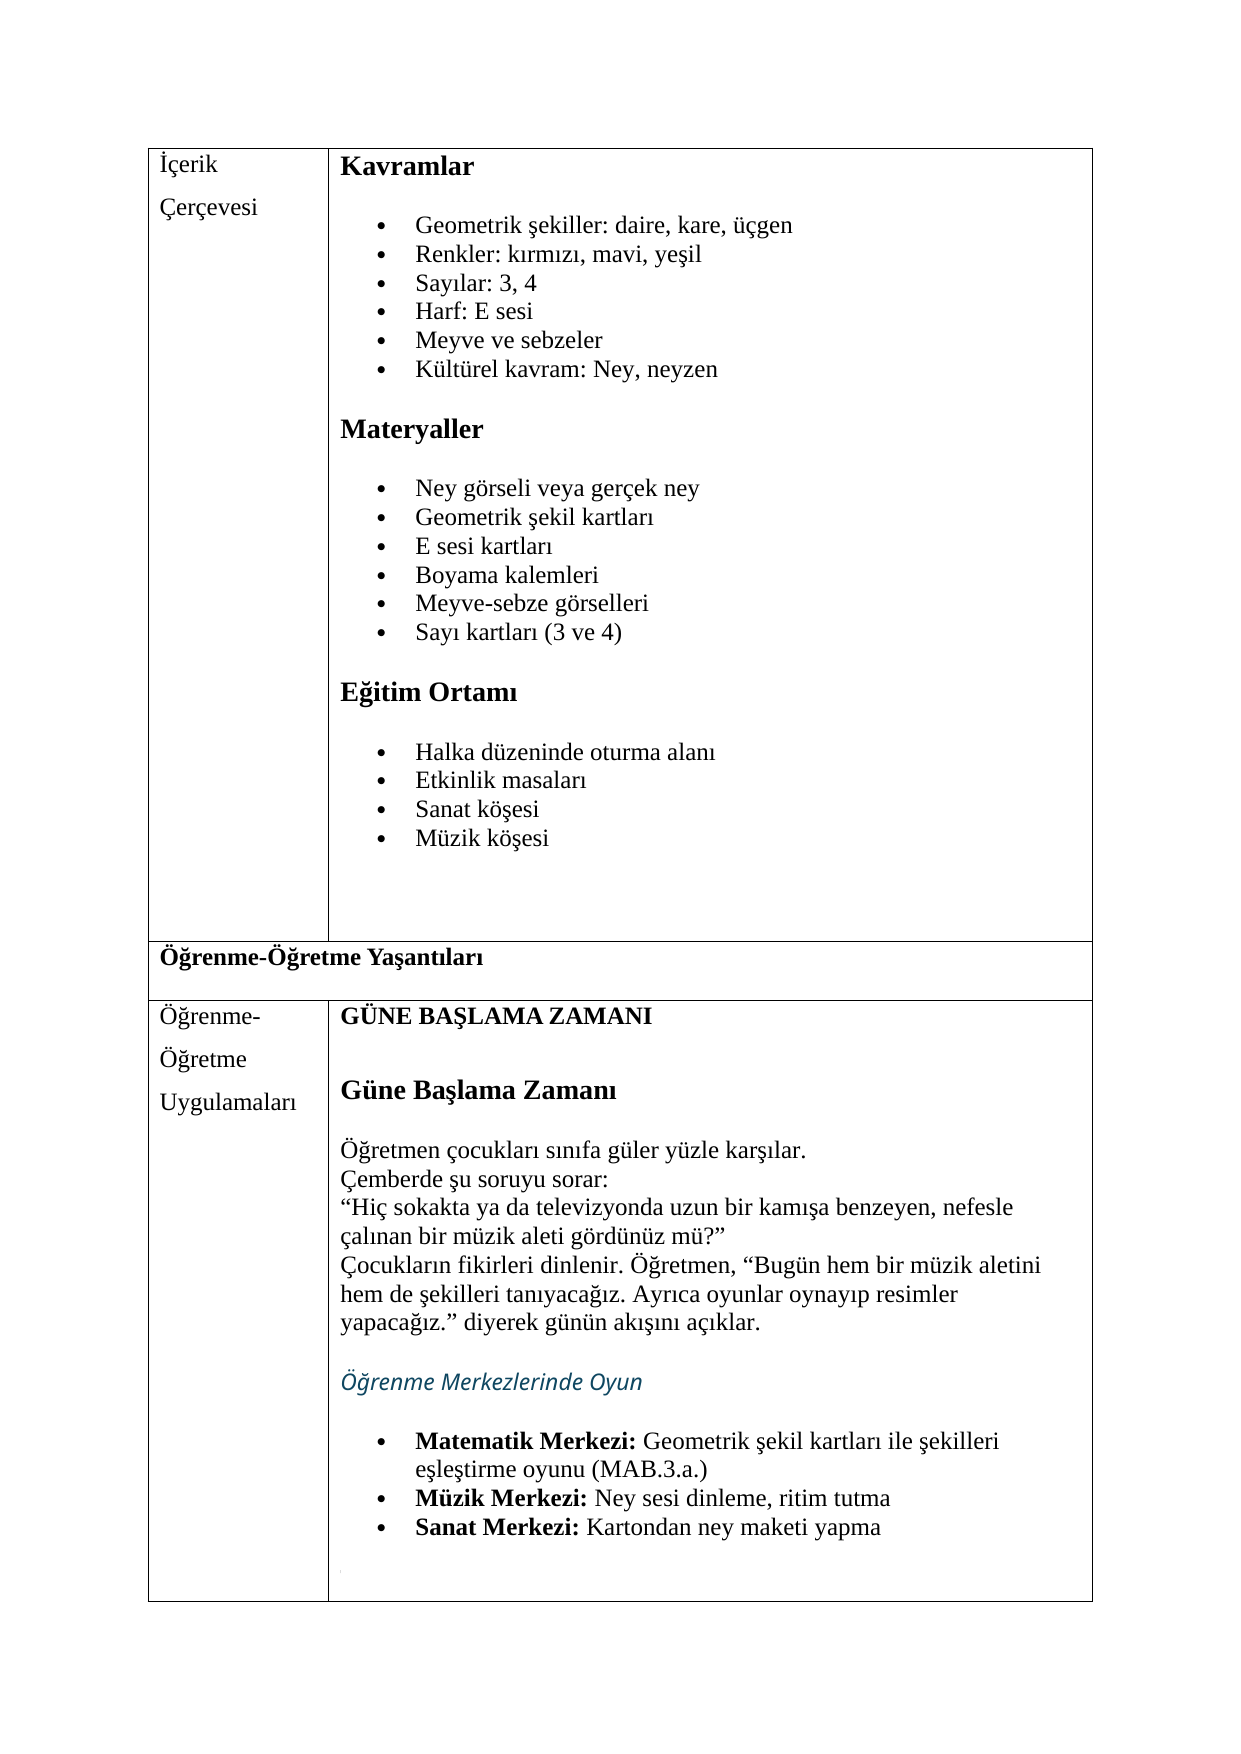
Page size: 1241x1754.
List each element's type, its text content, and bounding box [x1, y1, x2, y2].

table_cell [329, 1001, 1092, 1601]
table_cell Öğrenme-Öğretme Yaşantıları [149, 942, 1092, 1000]
table_cell İçerik Çerçevesi [149, 149, 328, 941]
table_cell Kavramlar Geometrik şekiller: daire, kare, üçgen Renkler: kırmızı, mavi, yeşil Sayılar: 3, 4 Harf: E sesi Meyve ve sebzeler Kültürel kavram: Ney, neyzen Materyaller Ney görseli veya gerçek ney Geometrik şekil kartları E sesi kartları Boyama kalemleri Meyve-sebze görselleri Sayı kartları (3 ve 4) Eğitim Ortamı Halka düzeninde oturma alanı Etkinlik masaları Sanat köşesi Müzik köşesi [329, 149, 1092, 941]
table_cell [149, 1001, 328, 1601]
